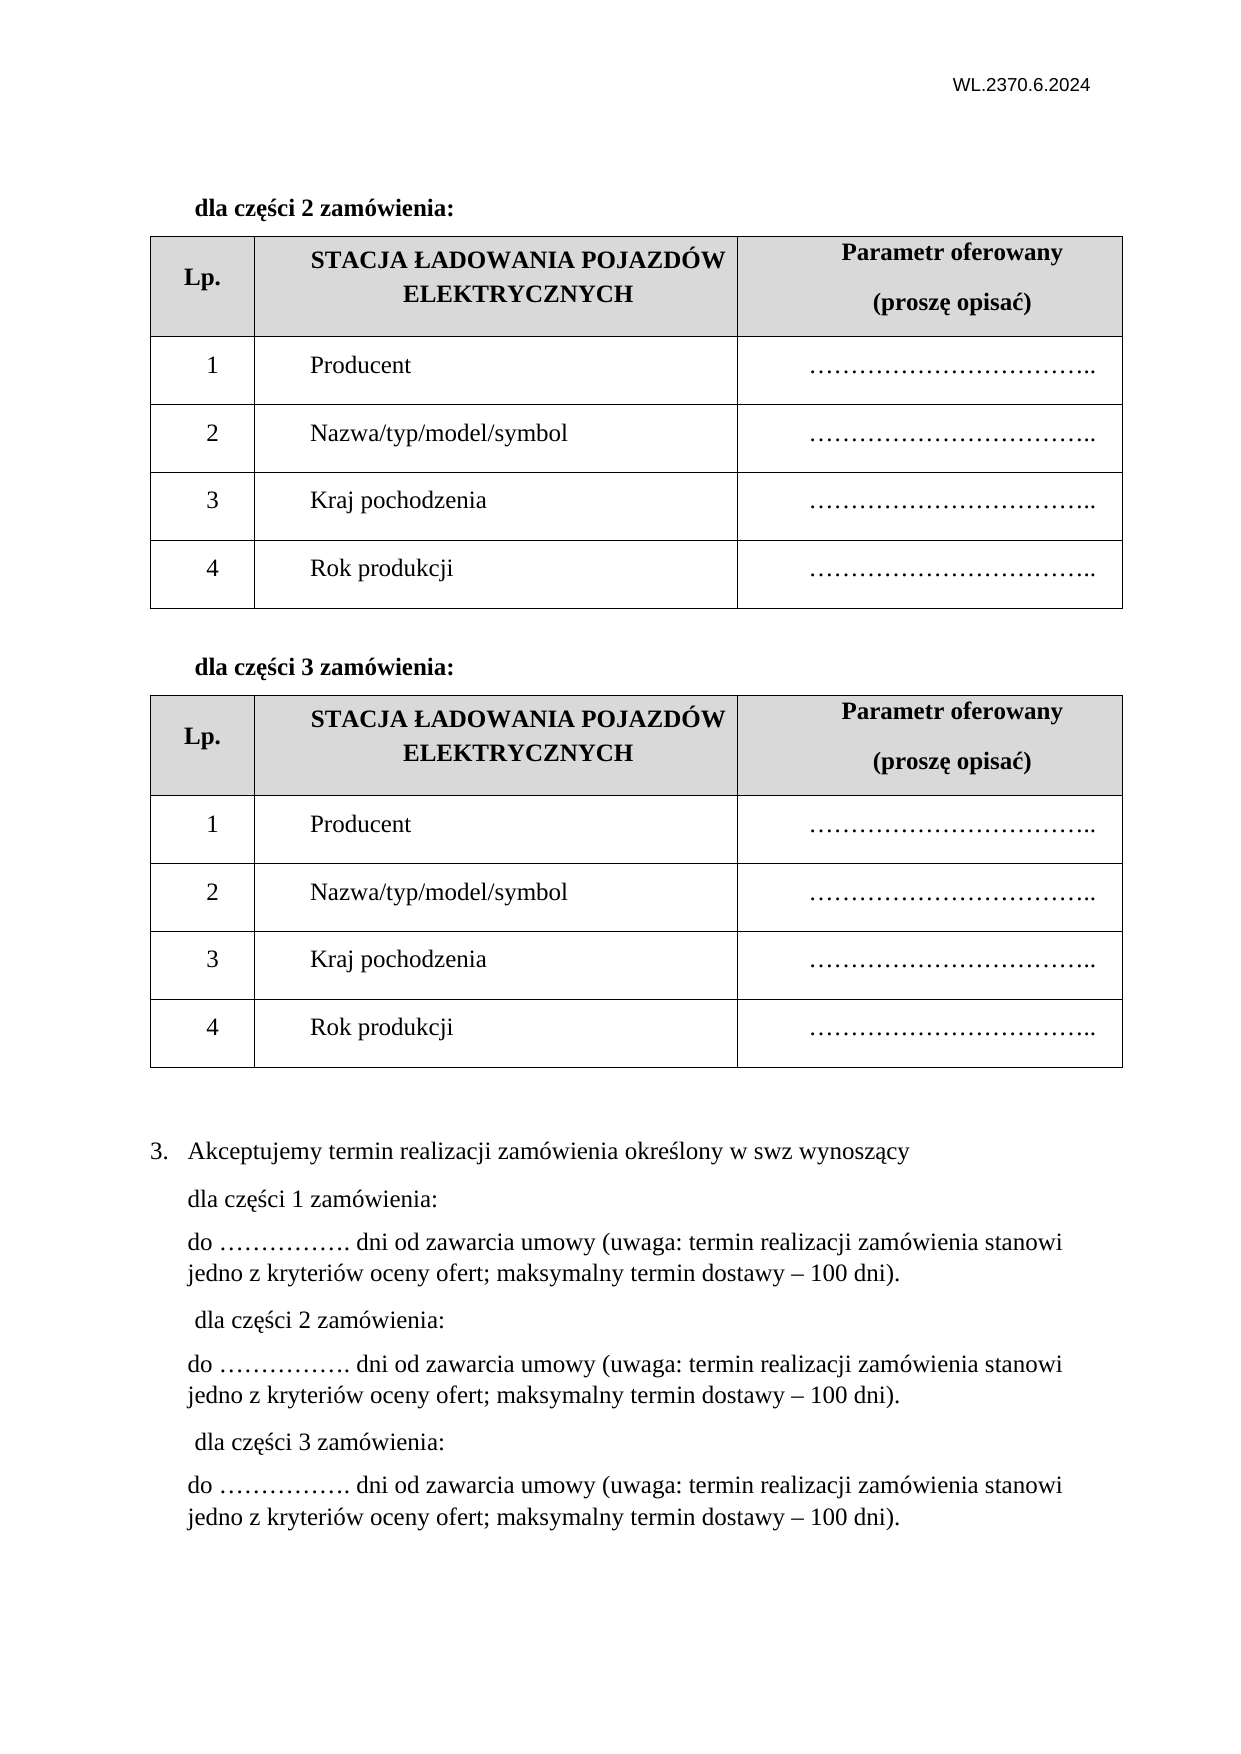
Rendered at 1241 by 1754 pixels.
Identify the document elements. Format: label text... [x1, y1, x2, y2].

table_cell …………………………….. [738, 337, 1122, 404]
table_cell 2 [151, 405, 254, 472]
table_cell Kraj pochodzenia [255, 932, 737, 999]
text dla części 2 zamówienia: [194, 150, 1090, 222]
table_cell Nazwa/typ/model/symbol [255, 405, 737, 472]
table_cell …………………………….. [738, 932, 1122, 999]
table_cell …………………………….. [738, 864, 1122, 931]
table_cell 2 [151, 864, 254, 931]
table_cell Kraj pochodzenia [255, 473, 737, 540]
list Akceptujemy termin realizacji zamówienia określony w swz wynoszący [150, 1136, 1090, 1165]
table_cell Rok produkcji [255, 1000, 737, 1067]
text dla części 3 zamówienia: [194, 1427, 1090, 1456]
table_cell …………………………….. [738, 405, 1122, 472]
text dla części 1 zamówienia: [187, 1184, 1090, 1212]
table_cell 1 [151, 337, 254, 404]
table_header Parametr oferowany (proszę opisać) [738, 696, 1122, 795]
table_cell 4 [151, 541, 254, 608]
text do ……………. dni od zawarcia umowy (uwaga: termin realizacji zamówienia stanowi jedno z kryteriów oceny ofert; maksymalny termin dostawy – 100 dni). [187, 1349, 1090, 1408]
table_cell 4 [151, 1000, 254, 1067]
text dla części 3 zamówienia: [194, 652, 1090, 681]
table_cell …………………………….. [738, 1000, 1122, 1067]
table_cell Nazwa/typ/model/symbol [255, 864, 737, 931]
table_cell 3 [151, 473, 254, 540]
text do ……………. dni od zawarcia umowy (uwaga: termin realizacji zamówienia stanowi jedno z kryteriów oceny ofert; maksymalny termin dostawy – 100 dni). [187, 1471, 1090, 1530]
table_cell Producent [255, 796, 737, 863]
table_cell Rok produkcji [255, 541, 737, 608]
table_cell …………………………….. [738, 473, 1122, 540]
table_cell Producent [255, 337, 737, 404]
table_header Lp. [151, 237, 254, 336]
table_cell 3 [151, 932, 254, 999]
table_header STACJA ŁADOWANIA POJAZDÓW ELEKTRYCZNYCH [255, 237, 737, 336]
table_header STACJA ŁADOWANIA POJAZDÓW ELEKTRYCZNYCH [255, 696, 737, 795]
text do ……………. dni od zawarcia umowy (uwaga: termin realizacji zamówienia stanowi jedno z kryteriów oceny ofert; maksymalny termin dostawy – 100 dni). [187, 1227, 1090, 1287]
table_cell 1 [151, 796, 254, 863]
table_cell …………………………….. [738, 796, 1122, 863]
table_header Parametr oferowany (proszę opisać) [738, 237, 1122, 336]
text dla części 2 zamówienia: [194, 1306, 1090, 1334]
table_header Lp. [151, 696, 254, 795]
table_cell …………………………….. [738, 541, 1122, 608]
